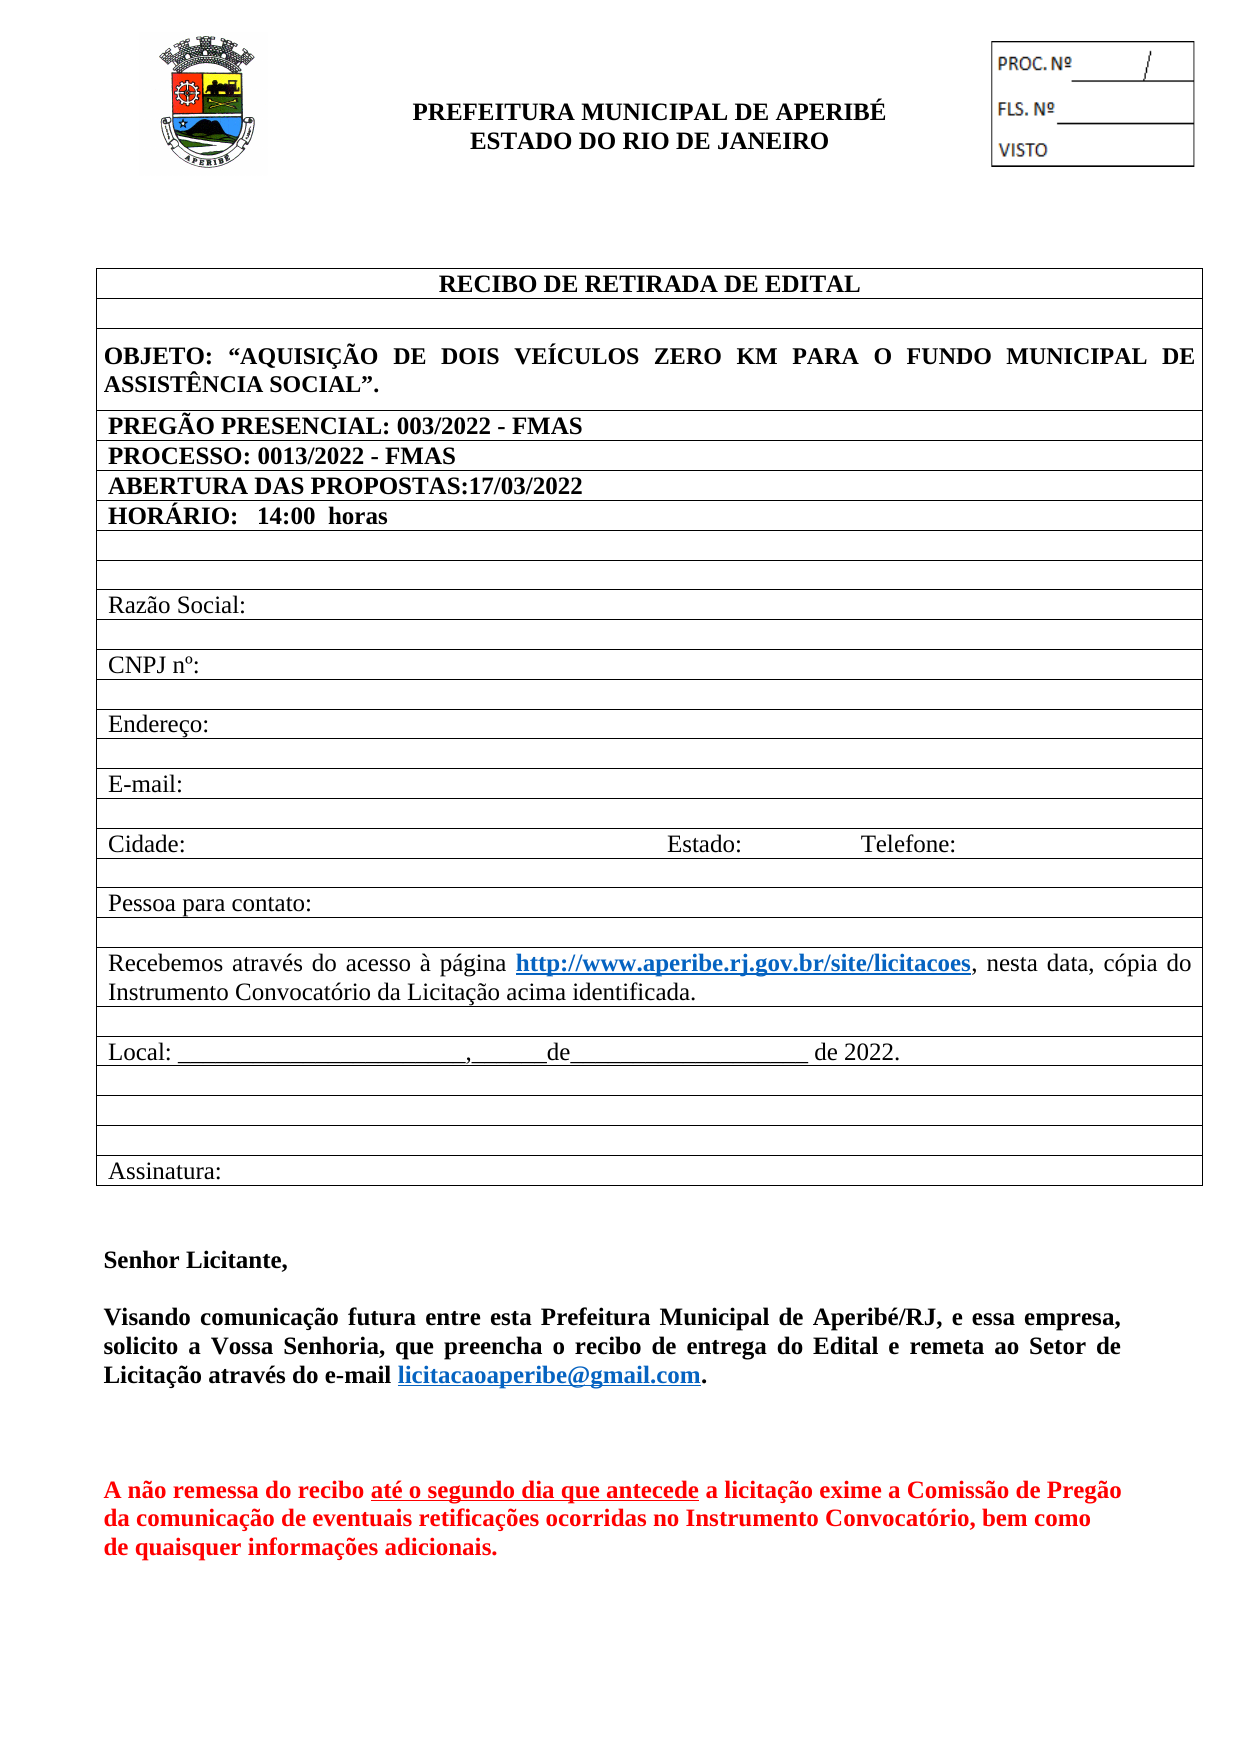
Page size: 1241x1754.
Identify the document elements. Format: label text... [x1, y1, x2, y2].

table_cell Pessoa para contato: [97, 888, 1202, 917]
table_cell [97, 620, 1202, 649]
table_cell [97, 1007, 1202, 1036]
table_cell PROCESSO: 0013/2022 - FMAS [97, 441, 1202, 470]
table_cell [97, 859, 1202, 887]
table_cell [97, 299, 1202, 328]
picture [991, 41, 1195, 167]
table_cell Local: _______________________,______de___________________ de 2022. [97, 1037, 1202, 1065]
table_cell Assinatura: [97, 1156, 1202, 1184]
table_header RECIBO DE RETIRADA DE EDITAL [97, 269, 1202, 298]
text A não remessa do recibo até o segundo dia que antecede a licitação exime a Comissão de Pregão da comunicação de eventuais retificações ocorridas no Instrumento Convocatório, bem como de quaisquer informações adicionais. [103, 1475, 1122, 1561]
table_cell CNPJ nº: [97, 650, 1202, 679]
table_cell Endereço: [97, 710, 1202, 738]
table_cell [97, 680, 1202, 708]
text Senhor Licitante, [103, 1245, 1122, 1273]
table_cell [97, 531, 1202, 559]
table_cell OBJETO: “AQUISIÇÃO DE DOIS VEÍCULOS ZERO KM PARA O FUNDO MUNICIPAL DE ASSISTÊNCIA SOCIAL”. [97, 329, 1202, 410]
table_cell [97, 1096, 1202, 1125]
table_cell Razão Social: [97, 590, 1202, 619]
table_cell [97, 561, 1202, 589]
table_cell [97, 918, 1202, 947]
text Visando comunicação futura entre esta Prefeitura Municipal de Aperibé/RJ, e essa empresa, solicito a Vossa Senhoria, que preencha o recibo de entrega do Edital e remeta ao Setor de Licitação através do e-mail licitacaoaperibe@gmail.com. [103, 1302, 1122, 1388]
table_cell E-mail: [97, 769, 1202, 798]
table_cell PREGÃO PRESENCIAL: 003/2022 - FMAS [97, 411, 1202, 440]
table_cell [97, 1126, 1202, 1155]
picture [139, 32, 268, 176]
table_cell [97, 1066, 1202, 1095]
table_cell [97, 739, 1202, 768]
table_cell [97, 799, 1202, 828]
table_cell Cidade: Estado: Telefone: [97, 829, 1202, 857]
table_cell HORÁRIO: 14:00 horas [97, 501, 1202, 530]
table_cell ABERTURA DAS PROPOSTAS:17/03/2022 [97, 471, 1202, 500]
table_cell Recebemos através do acesso à página http://www.aperibe.rj.gov.br/site/licitacoes, nesta data, cópia do Instrumento Convocatório da Licitação acima identificada. [97, 948, 1202, 1006]
